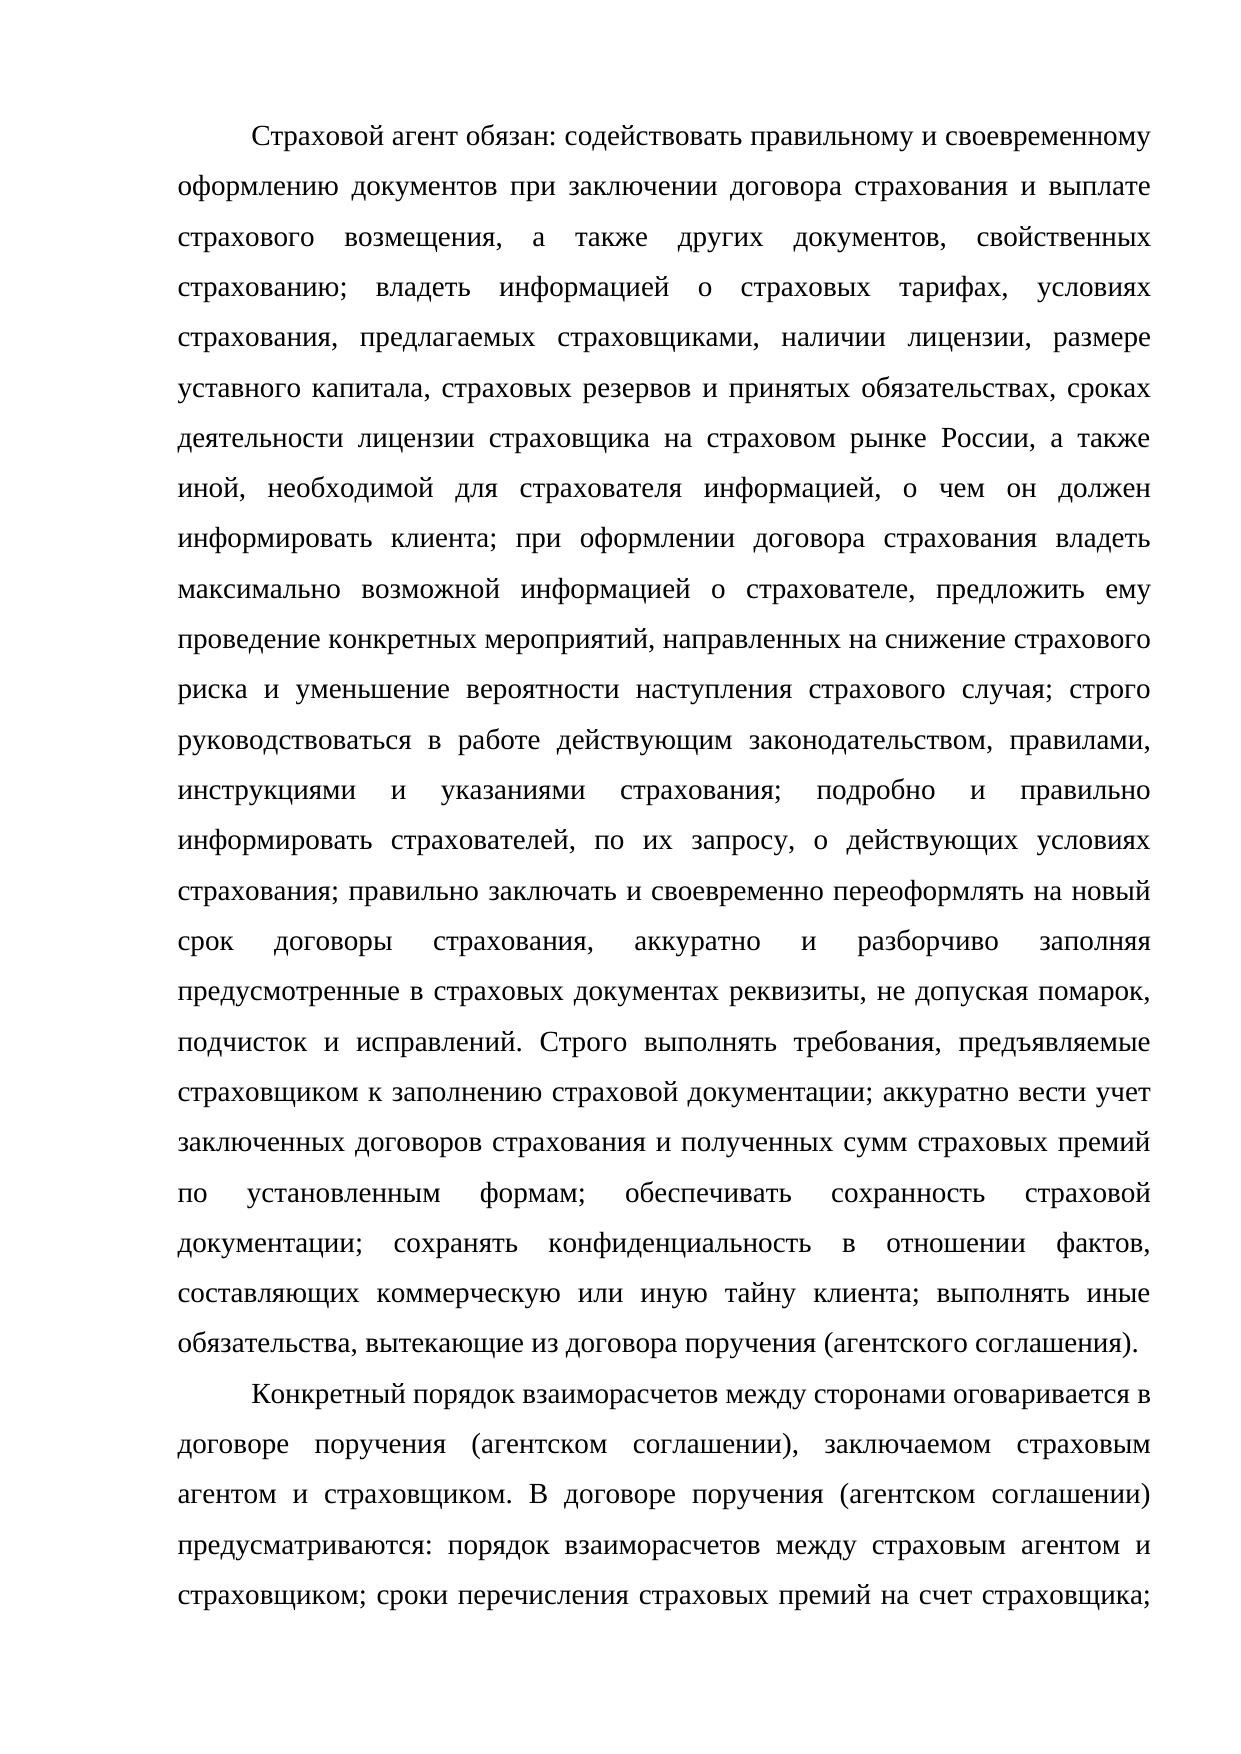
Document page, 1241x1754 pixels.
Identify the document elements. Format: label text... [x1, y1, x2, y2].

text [177, 1376, 1152, 1611]
text Страховой агент обязан: содействовать правильному и своевременному оформлению документов при заключении договора страхования и выплате страхового возмещения, а также других документов, свойственных страхованию; владеть информацией о страховых тарифах, условиях страхования, предлагаемых страховщиками, наличии лицензии, размере уставного капитала, страховых резервов и принятых обязательствах, сроках деятельности лицензии страховщика на страховом рынке России, а также иной, необходимой для страхователя информацией, о чем он должен информировать клиента; при оформлении договора страхования владеть максимально возможной информацией о страхователе, предложить ему проведение конкретных мероприятий, направленных на снижение страхового риска и уменьшение вероятности наступления страхового случая; строго руководствоваться в работе действующим законодательством, правилами, инструкциями и указаниями страхования; подробно и правильно информировать страхователей, по их запросу, о действующих условиях страхования; правильно заключать и своевременно переоформлять на новый срок договоры страхования, аккуратно и разборчиво заполняя предусмотренные в страховых документах реквизиты, не допуская помарок, подчисток и исправлений. Строго выполнять требования, предъявляемые страховщиком к заполнению страховой документации; аккуратно вести учет заключенных договоров страхования и полученных сумм страховых премий по установленным формам; обеспечивать сохранность страховой документации; сохранять конфиденциальность в отношении фактов, составляющих коммерческую или иную тайну клиента; выполнять иные обязательства, вытекающие из договора поручения (агентского соглашения). [177, 118, 1152, 1359]
